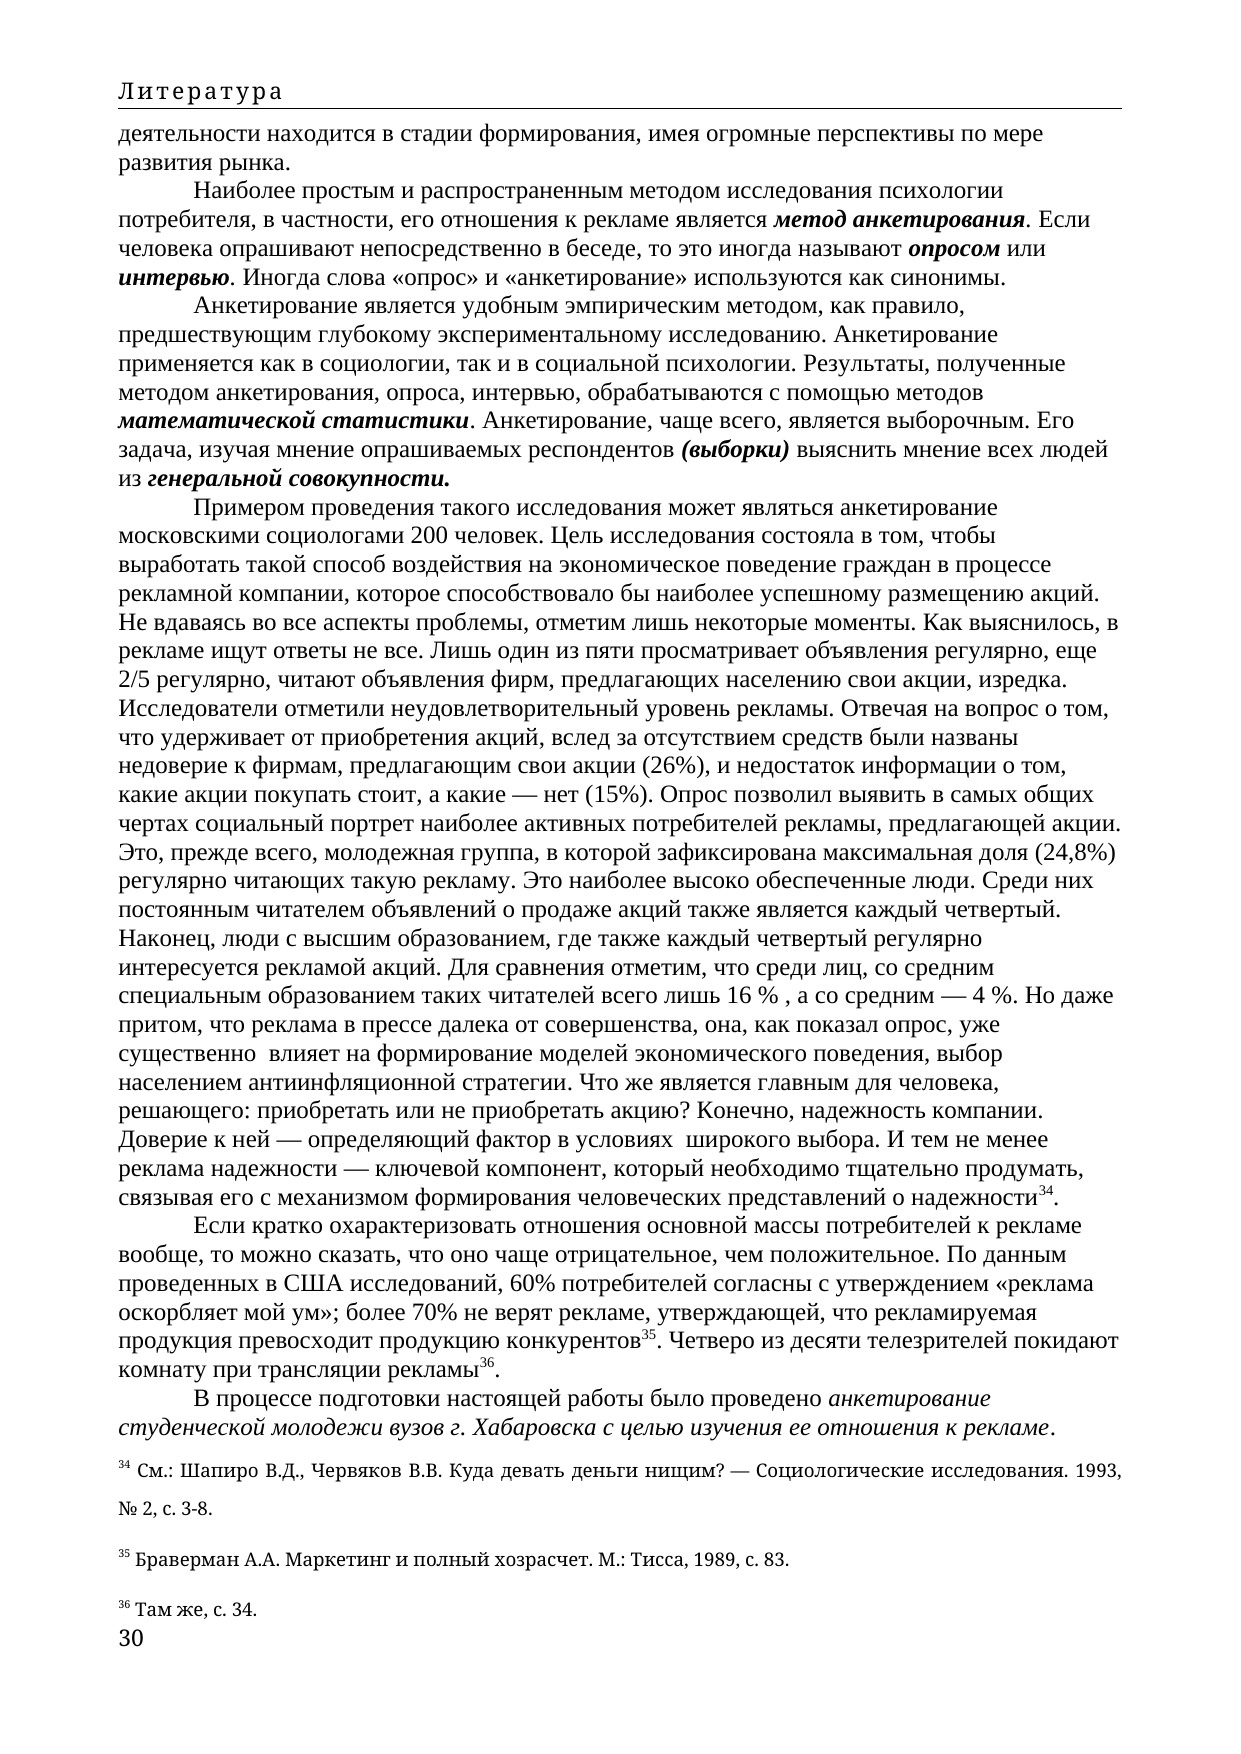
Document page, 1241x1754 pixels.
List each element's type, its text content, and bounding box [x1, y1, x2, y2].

text Анкетирование является удобным эмпирическим методом, как правило, предшествующим глубокому экспериментальному исследованию. Анкетирование применяется как в социологии, так и в социальной психологии. Результаты, полученные методом анкетирования, опроса, интервью, обрабатываются с помощью методов математической статистики. Анкетирование, чаще всего, является выборочным. Его задача, изучая мнение опрашиваемых респондентов (выборки) выяснить мнение всех людей из генеральной совокупности. [118, 291, 1122, 492]
text Если кратко охарактеризовать отношения основной массы потребителей к рекламе вообще, то можно сказать, что оно чаще отрицательное, чем положительное. По данным проведенных в США исследований, 60% потребителей согласны с утверждением «реклама оскорбляет мой ум»; более 70% не верят рекламе, утверждающей, что рекламируемая продукция превосходит продукцию конкурентов. Четверо из десяти телезрителей покидают комнату при трансляции рекламы. [118, 1211, 1122, 1383]
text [118, 118, 1122, 176]
text Наиболее простым и распространенным методом исследования психологии потребителя, в частности, его отношения к рекламе является метод анкетирования. Если человека опрашивают непосредственно в беседе, то это иногда называют опросом или интервью. Иногда слова «опрос» и «анкетирование» используются как синонимы. [118, 176, 1122, 291]
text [118, 1383, 1122, 1441]
text Примером проведения такого исследования может являться анкетирование московскими социологами 200 человек. Цель исследования состояла в том, чтобы выработать такой способ воздействия на экономическое поведение граждан в процессе рекламной компании, которое способствовало бы наиболее успешному размещению акций. Не вдаваясь во все аспекты проблемы, отметим лишь некоторые моменты. Как выяснилось, в рекламе ищут ответы не все. Лишь один из пяти просматривает объявления регулярно, еще 2/5 регулярно, читают объявления фирм, предлагающих населению свои акции, изредка. Исследователи отметили неудовлетворительный уровень рекламы. Отвечая на вопрос о том, что удерживает от приобретения акций, вслед за отсутствием средств были названы недоверие к фирмам, предлагающим свои акции (26%), и недостаток информации о том, какие акции покупать стоит, а какие — нет (15%). Опрос позволил выявить в самых общих чертах социальный портрет наиболее активных потребителей рекламы, предлагающей акции. Это, прежде всего, молодежная группа, в которой зафиксирована максимальная доля (24,8%) регулярно читающих такую рекламу. Это наиболее высоко обеспеченные люди. Среди них постоянным читателем объявлений о продаже акций также является каждый четвертый. Наконец, люди с высшим образованием, где также каждый четвертый регулярно интересуется рекламой акций. Для сравнения отметим, что среди лиц, со средним специальным образованием таких читателей всего лишь 16 % , а со средним — 4 %. Но даже притом, что реклама в прессе далека от совершенства, она, как показал опрос, уже существенно влияет на формирование моделей экономического поведения, выбор населением антиинфляционной стратегии. Что же является главным для человека, решающего: приобретать или не приобретать акцию? Конечно, надежность компании. Доверие к ней — определяющий фактор в условиях широкого выбора. И тем не менее реклама надежности — ключевой компонент, который необходимо тщательно продумать, связывая его с механизмом формирования человеческих представлений о надежности. [118, 492, 1122, 1211]
